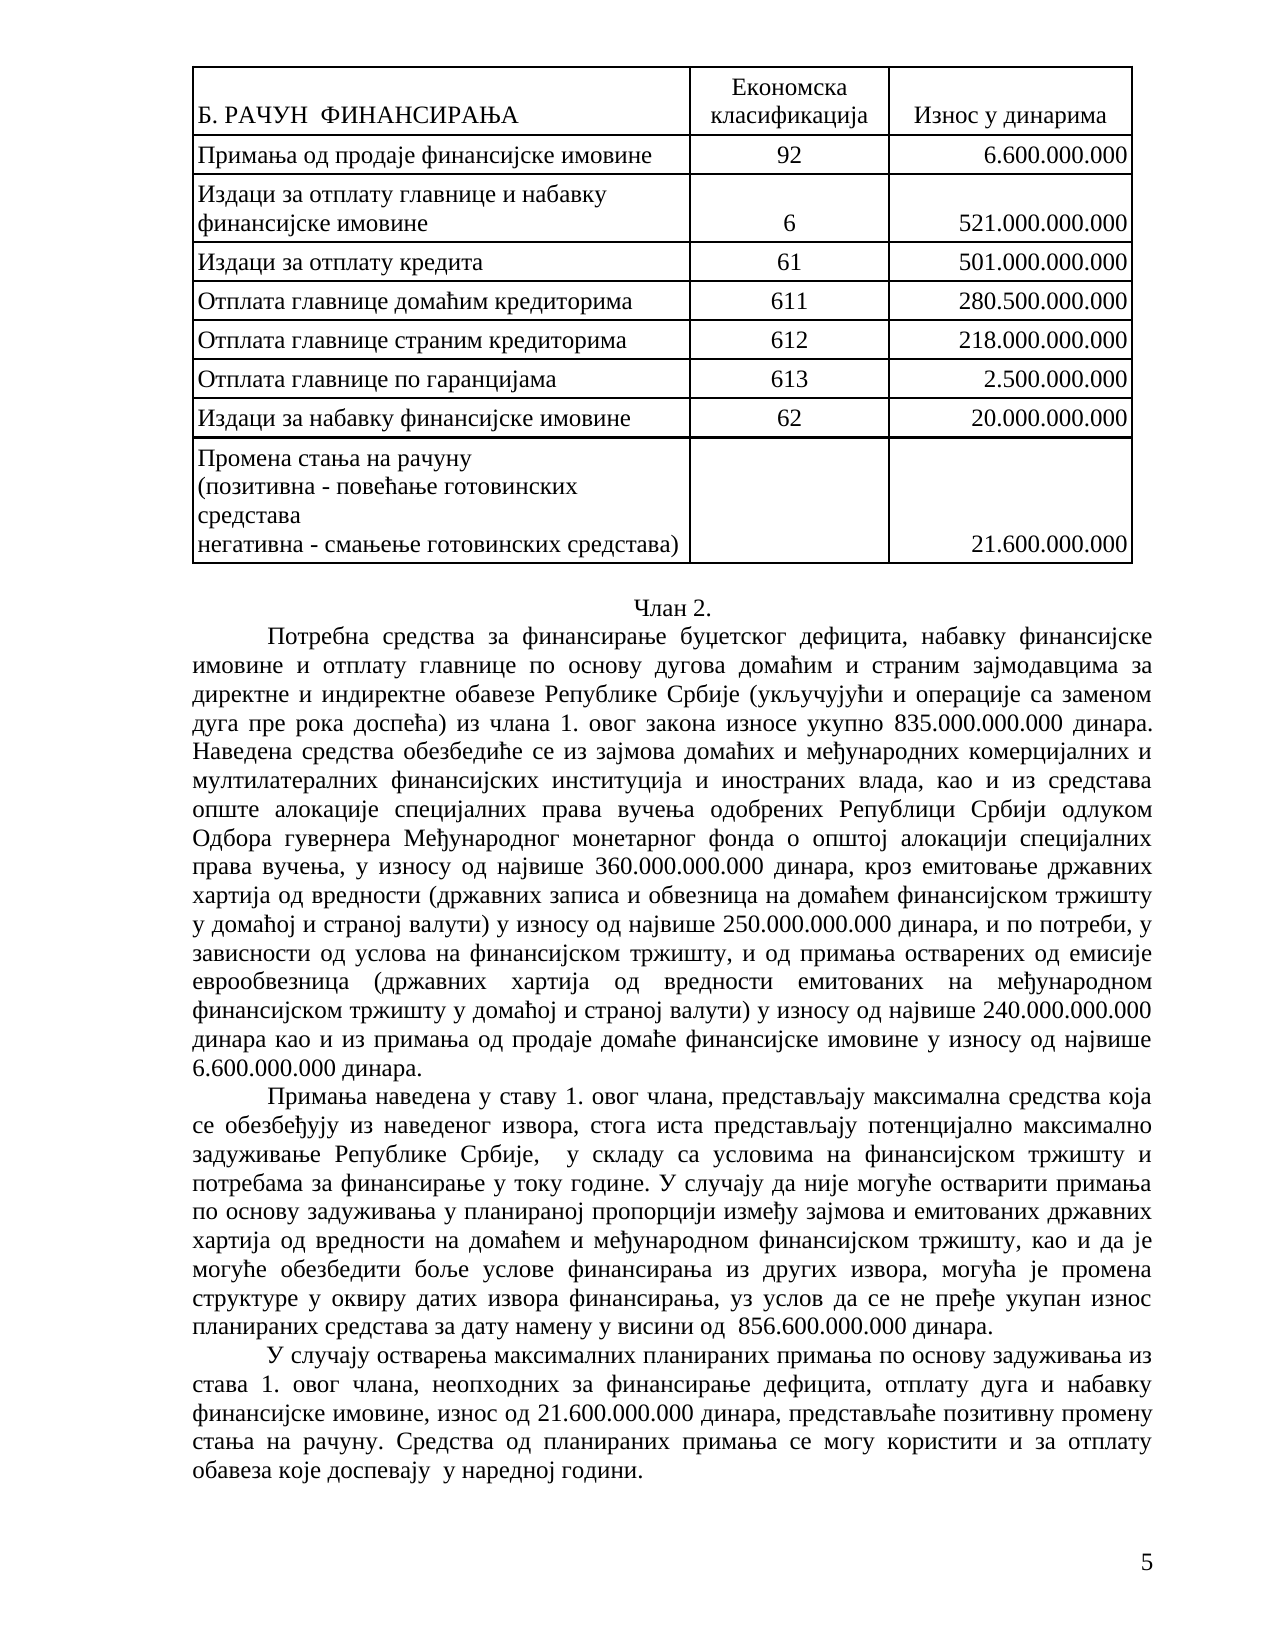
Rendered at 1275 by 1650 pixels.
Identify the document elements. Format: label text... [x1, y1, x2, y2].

table_cell Издаци за набавку финансијске имовине [194, 399, 689, 436]
table_cell 62 [691, 399, 888, 436]
table_cell 218.000.000.000 [890, 321, 1131, 358]
table_cell Издаци за отплату кредита [194, 243, 689, 280]
table_cell Примања од продаје финансијске имовине [194, 136, 689, 173]
table_cell 6 [691, 175, 888, 241]
text Потребна средства за финансирање буџетског дефицита, набавку финансијске имовине и отплату главнице по основу дугова домаћим и страним зајмодавцима за директне и индиректне обавезе Републике Србије (укључујући и операције са заменом дуга пре рока доспећа) из члана 1. овог закона износе укупно 835.000.000.000 динара. Наведена средства обезбедиће се из зајмова домаћих и међународних комерцијалних и мултилатералних финансијских институција и иностраних влада, као и из средстава опште алокације специјалних права вучења одобрених Републици Србији одлуком Одбора гувернера Међународног монетарног фонда о општој алокацији специјалних права вучења, у износу од највише 360.000.000.000 динара, кроз емитовање државних хартија од вредности (државних записа и обвезница на домаћем финансијском тржишту у домаћој и страној валути) у износу од највише 250.000.000.000 динара, и по потреби, у зависности од услова на финансијском тржишту, и од примања остварених од емисије еврообвезница (државних хартија од вредности емитованих на међународном финансијском тржишту у домаћој и страној валути) у износу од највише 240.000.000.000 динара као и из примања од продаје домаће финансијске имовине у износу од највише 6.600.000.000 динара. [192, 621, 1153, 1081]
text Примања наведена у ставу 1. овог члана, представљају максимална средства која се обезбеђују из наведеног извора, стога иста представљају потенцијално максимално задуживање Републике Србије, у складу са услoвима на финансијском тржишту и потребама за финансирање у току године. У случају да није могуће остварити примања по основу задуживања у планираној пропорцији између зајмова и емитованих државних хартија од вредности на домаћем и међународном финансијском тржишту, као и да је могуће обезбедити боље услове финансирања из других извора, могућа је промена структуре у оквиру датих извора финансирања, уз услов да се не пређе укупан износ планираних средстава за дату намену у висини од 856.600.000.000 динара. [192, 1081, 1153, 1340]
table_cell 521.000.000.000 [890, 175, 1131, 241]
table_cell 61 [691, 243, 888, 280]
table_cell 501.000.000.000 [890, 243, 1131, 280]
table_cell 612 [691, 321, 888, 358]
table_cell Отплата главнице домаћим кредиторима [194, 282, 689, 319]
text У случају остварења максималних планираних примања по основу задуживања из става 1. овог члана, неопходних за финансирање дефицита, отплату дуга и набавку финансијске имовине, износ од 21.600.000.000 динара, представљаће позитивну промену стања на рачуну. Средства од планираних примања се могу користити и за отплату обавеза које доспевају у наредној години. [192, 1340, 1153, 1484]
table_cell 611 [691, 282, 888, 319]
table_cell 20.000.000.000 [890, 399, 1131, 436]
table_cell [691, 439, 888, 562]
table_cell Промена стања на рачуну (позитивна - повећање готовинских средстава негативна - смањење готовинских средстава) [194, 439, 689, 562]
table_cell Издаци за отплату главнице и набавку финансијске имовине [194, 175, 689, 241]
table_cell 92 [691, 136, 888, 173]
table_cell 21.600.000.000 [890, 439, 1131, 562]
table_cell Отплата главнице страним кредиторима [194, 321, 689, 358]
table_header Б. РАЧУН ФИНАНСИРАЊА [194, 68, 689, 133]
table_cell 2.500.000.000 [890, 360, 1131, 397]
table_cell 280.500.000.000 [890, 282, 1131, 319]
table_cell 6.600.000.000 [890, 136, 1131, 173]
table_header Eкономскa класификацијa [691, 68, 888, 133]
table_cell Отплата главнице по гаранцијама [194, 360, 689, 397]
table_cell 613 [691, 360, 888, 397]
text Члан 2. [192, 593, 1153, 621]
table_header Износ у динарима [890, 68, 1131, 133]
